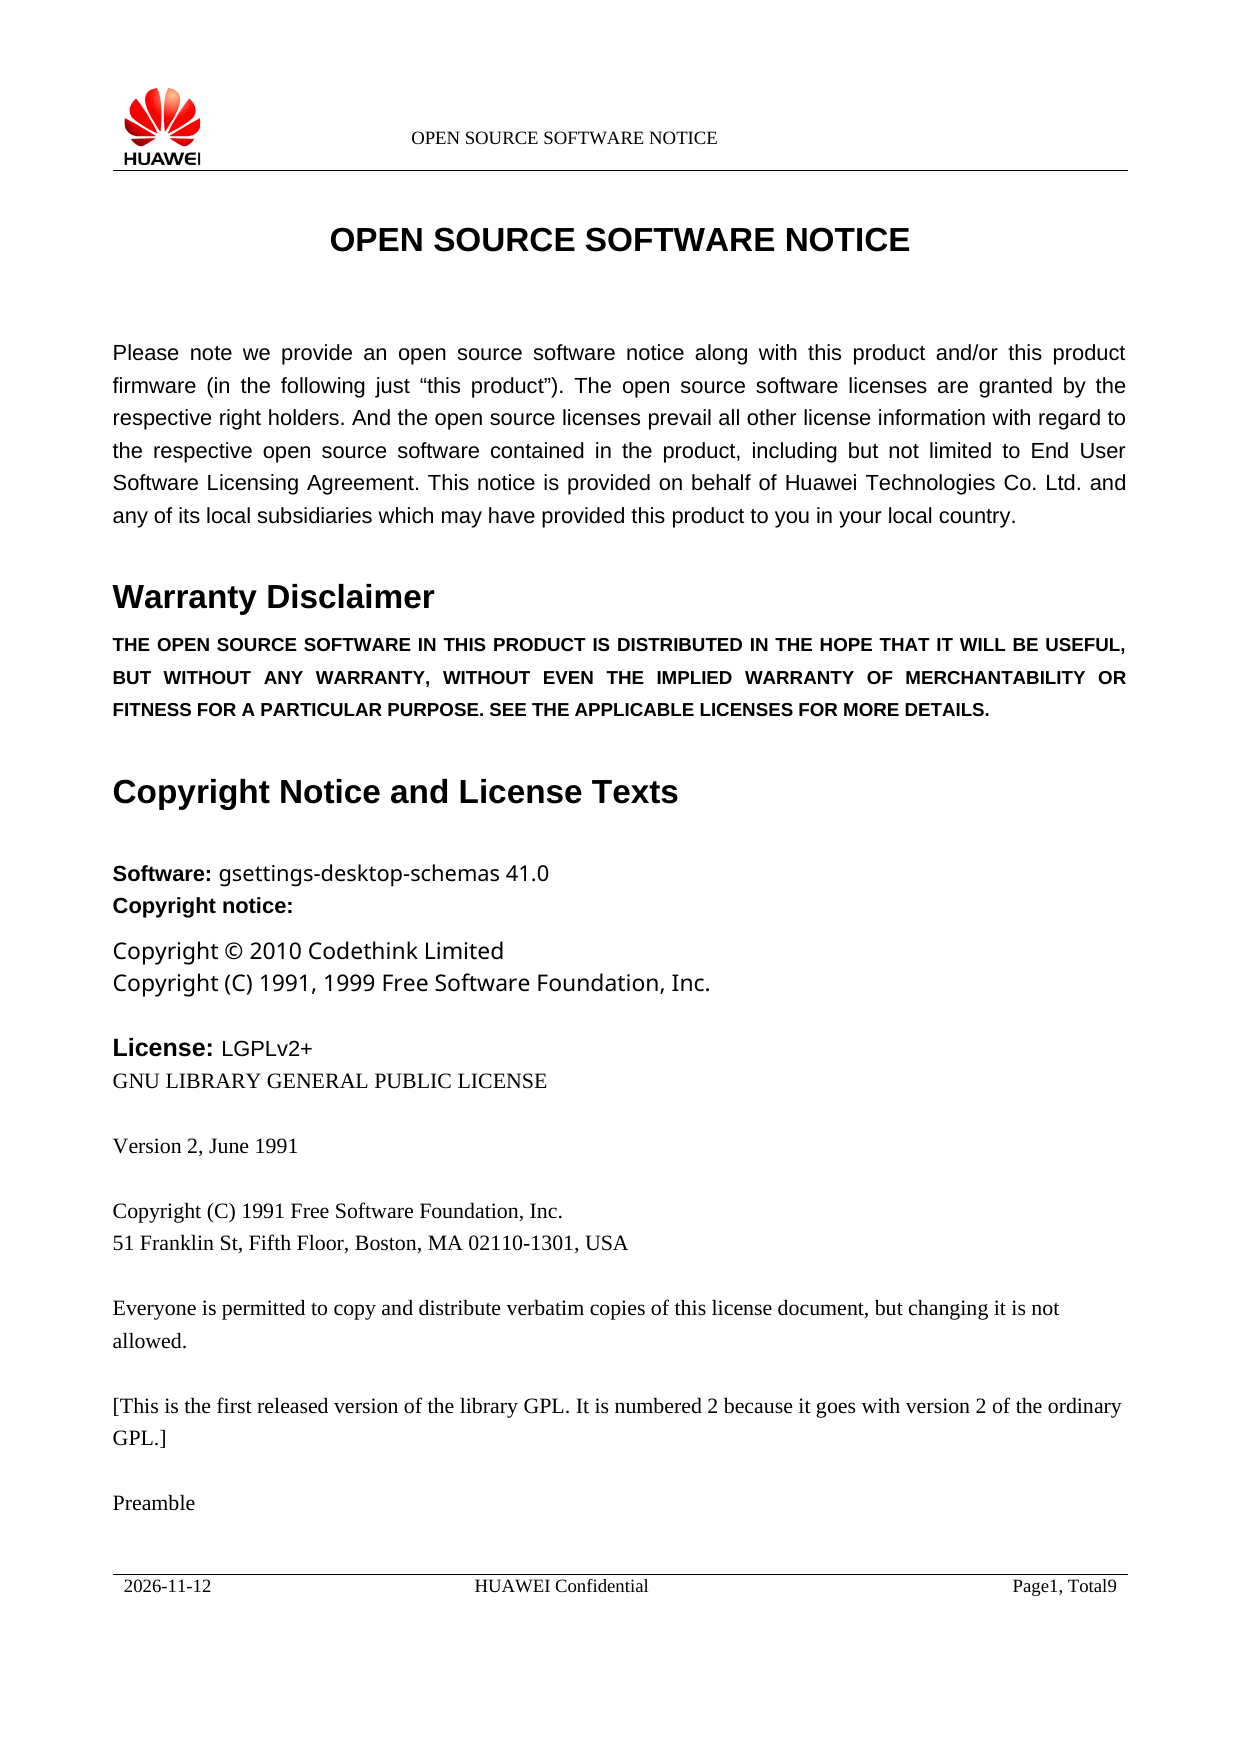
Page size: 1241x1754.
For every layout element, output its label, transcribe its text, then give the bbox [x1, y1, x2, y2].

text Please note we provide an open source software notice along with this product and/or this product firmware (in the following just “this product”). The open source software licenses are granted by the respective right holders. And the open source licenses prevail all other license information with regard to the respective open source software contained in the product, including but not limited to End User Software Licensing Agreement. This notice is provided on behalf of Huawei Technologies Co. Ltd. and any of its local subsidiaries which may have provided this product to you in your local country. [112, 336, 1128, 531]
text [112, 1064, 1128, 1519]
text OPEN SOURCE SOFTWARE NOTICE [112, 206, 1128, 271]
title Software: gsettings-desktop-schemas 41.0 [112, 856, 1128, 889]
text Copyright notice: [112, 889, 1128, 921]
text The open source software in this product is distributed in the hope that it will be useful, but WITHOUT ANY WARRANTY, without even the implied warranty of MERCHANTABILITY or FITNESS FOR A PARTICULAR PURPOSE. See the applicable licenses for more details. [112, 629, 1128, 726]
text Copyright © 2010 Codethink Limited Copyright (C) 1991, 1999 Free Software Foundation, Inc. [112, 934, 1128, 1031]
picture [124, 88, 201, 165]
text Copyright Notice and License Texts [112, 759, 1128, 824]
text Warranty Disclaimer [112, 564, 1128, 629]
text License: LGPLv2+ [112, 1031, 1128, 1064]
